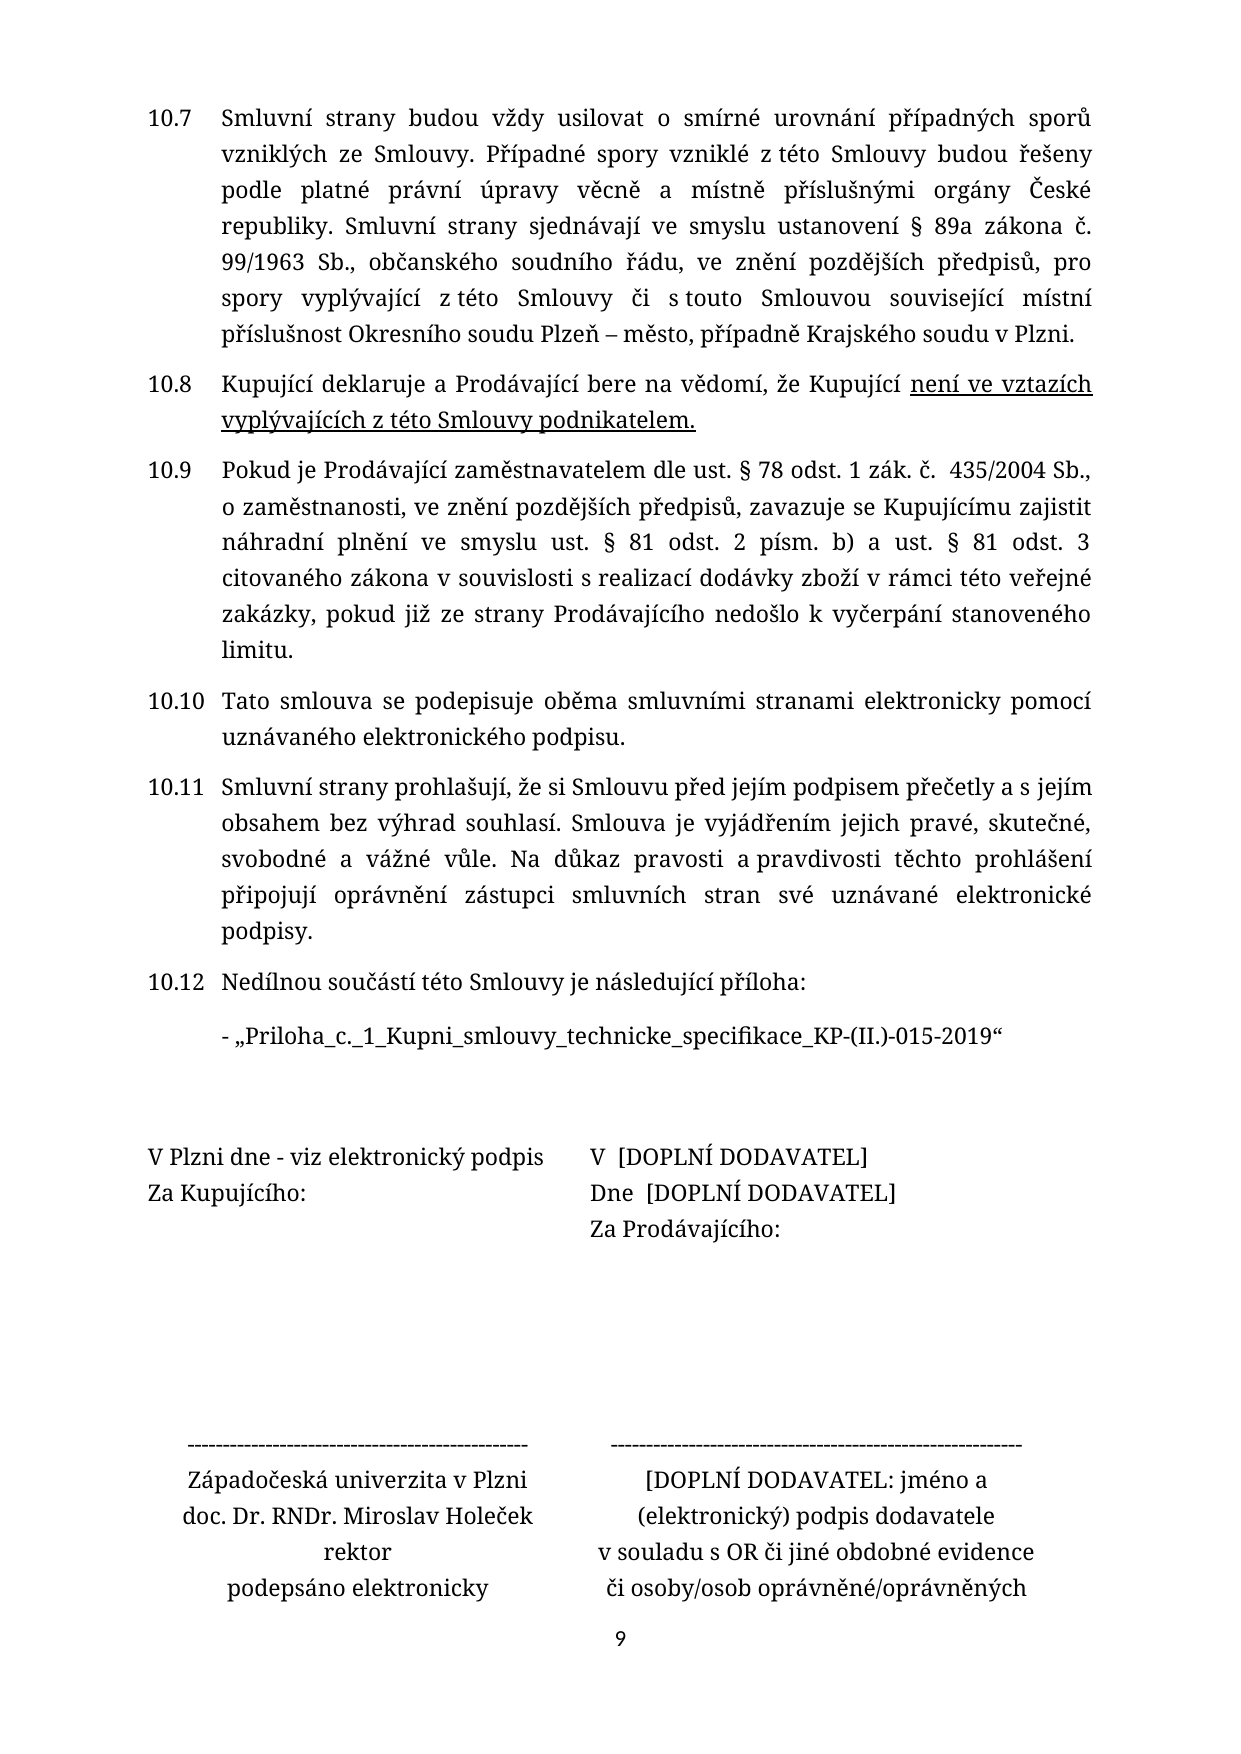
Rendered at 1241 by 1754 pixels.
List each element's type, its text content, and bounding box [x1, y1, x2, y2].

text 10.11 Smluvní strany prohlašují, že si Smlouvu před jejím podpisem přečetly a s jejím obsahem bez výhrad souhlasí. Smlouva je vyjádřením jejich pravé, skutečné, svobodné a vážné vůle. Na důkaz pravosti a pravdivosti těchto prohlášení připojují oprávnění zástupci smluvních stran své uznávané elektronické podpisy. [148, 771, 1092, 946]
text 10.10 Tato smlouva se podepisuje oběma smluvními stranami elektronicky pomocí uznávaného elektronického podpisu. [148, 685, 1092, 752]
text - „Priloha_c._1_Kupni_smlouvy_technicke_specifikace_KP-(II.)-015-2019“ [222, 1020, 1092, 1051]
text 10.8 Kupující deklaruje a Prodávající bere na vědomí, že Kupující není ve vztazích vyplývajících z této Smlouvy podnikatelem. [148, 368, 1092, 435]
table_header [136, 1141, 579, 1607]
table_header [579, 1141, 1054, 1607]
text 10.9 Pokud je Prodávající zaměstnavatelem dle ust. § 78 odst. 1 zák. č. 435/2004 Sb., o zaměstnanosti, ve znění pozdějších předpisů, zavazuje se Kupujícímu zajistit náhradní plnění ve smyslu ust. § 81 odst. 2 písm. b) a ust. § 81 odst. 3 citovaného zákona v souvislosti s realizací dodávky zboží v rámci této veřejné zakázky, pokud již ze strany Prodávajícího nedošlo k vyčerpání stanoveného limitu. [148, 454, 1092, 665]
text 10.12 Nedílnou součástí této Smlouvy je následující příloha: [148, 965, 1092, 997]
text 10.7 Smluvní strany budou vždy usilovat o smírné urovnání případných sporů vzniklých ze Smlouvy. Případné spory vzniklé z této Smlouvy budou řešeny podle platné právní úpravy věcně a místně příslušnými orgány České republiky. Smluvní strany sjednávají ve smyslu ustanovení § 89a zákona č. 99/1963 Sb., občanského soudního řádu, ve znění pozdějších předpisů, pro spory vyplývající z této Smlouvy či s touto Smlouvou související místní příslušnost Okresního soudu Plzeň – město, případně Krajského soudu v Plzni. [148, 102, 1092, 349]
